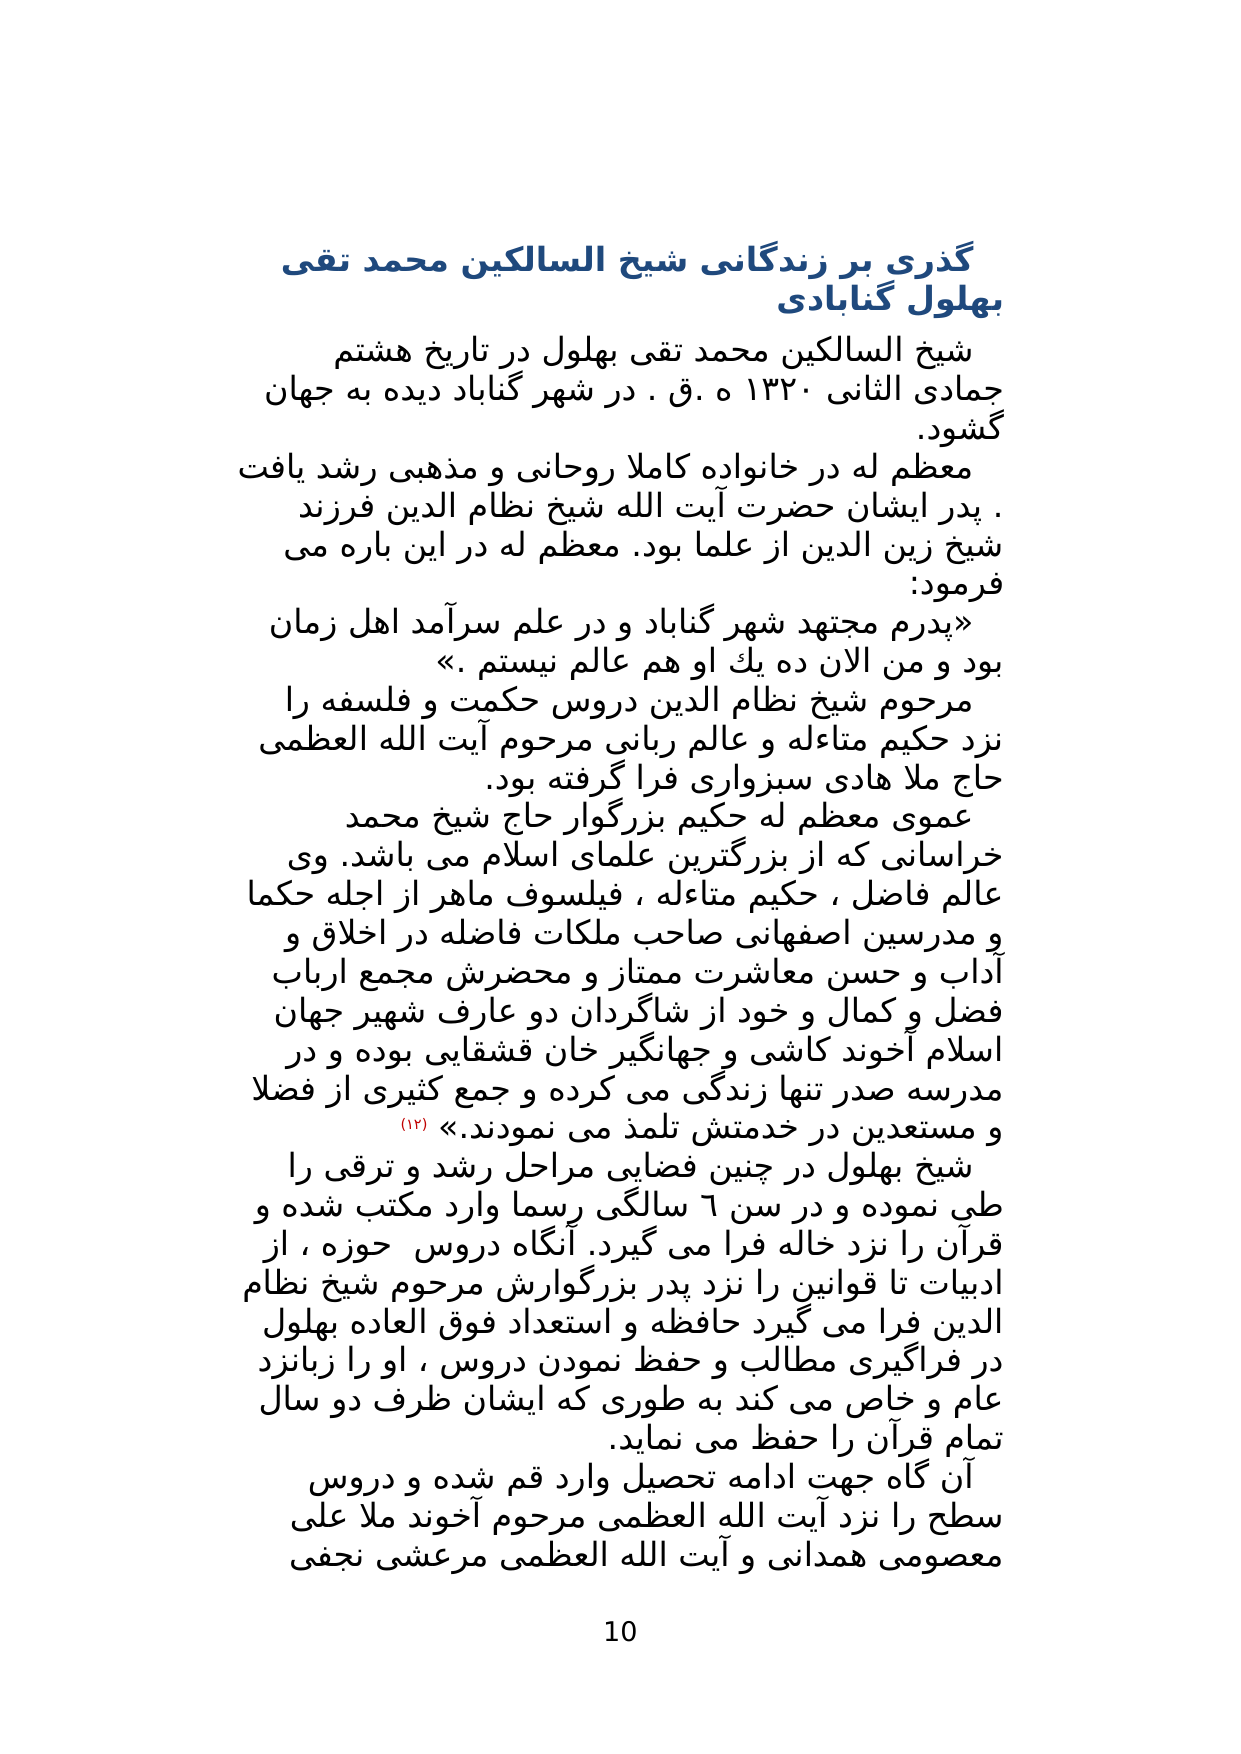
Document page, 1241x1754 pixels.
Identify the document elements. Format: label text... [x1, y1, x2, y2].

text معظم له در خانواده كاملا روحانى و مذهبى رشد يافت . پدر ايشان حضرت آيت الله شيخ نظام الدين فرزند شيخ زين الدين از علما بود. معظم له در اين باره مى فرمود: [236, 447, 1004, 603]
text شيخ بهلول در چنين فضايى مراحل رشد و ترقى را طى نموده و در سن ٦ سالگى رسما وارد مكتب شده و قرآن را نزد خاله فرا مى گيرد. آنگاه دروس ‍ حوزه ، از ادبيات تا قوانين را نزد پدر بزرگوارش مرحوم شيخ نظام الدين فرا مى گيرد حافظه و استعداد فوق العاده بهلول در فراگيرى مطالب و حفظ نمودن دروس ، او را زبانزد عام و خاص مى كند به طورى كه ايشان ظرف دو سال تمام قرآن را حفظ مى نمايد. [236, 1147, 1004, 1457]
text «پدرم مجتهد شهر گناباد و در علم سرآمد اهل زمان بود و من الان ده يك او هم عالم نيستم .» [236, 603, 1004, 680]
text شيخ السالكين محمد تقى بهلول در تاريخ هشتم جمادى الثانى ١٣٢٠ ه .ق . در شهر گناباد ديده به جهان گشود. [236, 331, 1004, 447]
text عموى معظم له حكيم بزرگوار حاج شيخ محمد خراسانى كه از بزرگترين علماى اسلام مى باشد. وى عالم فاضل ، حكيم متاءله ، فيلسوف ماهر از اجله حكما و مدرسين اصفهانى صاحب ملكات فاضله در اخلاق و آداب و حسن معاشرت ممتاز و محضرش مجمع ارباب فضل و كمال و خود از شاگردان دو عارف شهير جهان اسلام آخوند كاشى و جهانگير خان قشقايى بوده و در مدرسه صدر تنها زندگى مى كرده و جمع كثيرى از فضلا و مستعدين در خدمتش تلمذ مى نمودند.» (١٢) [236, 797, 1004, 1147]
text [236, 1457, 1004, 1574]
text مرحوم شيخ نظام الدين دروس حكمت و فلسفه را نزد حكيم متاءله و عالم ربانى مرحوم آيت الله العظمى حاج ملا هادى سبزوارى فرا گرفته بود. [236, 680, 1004, 797]
subtitle گذرى بر زندگانى شيخ السالكين محمد تقى بهلول گنابادى [236, 241, 1004, 318]
